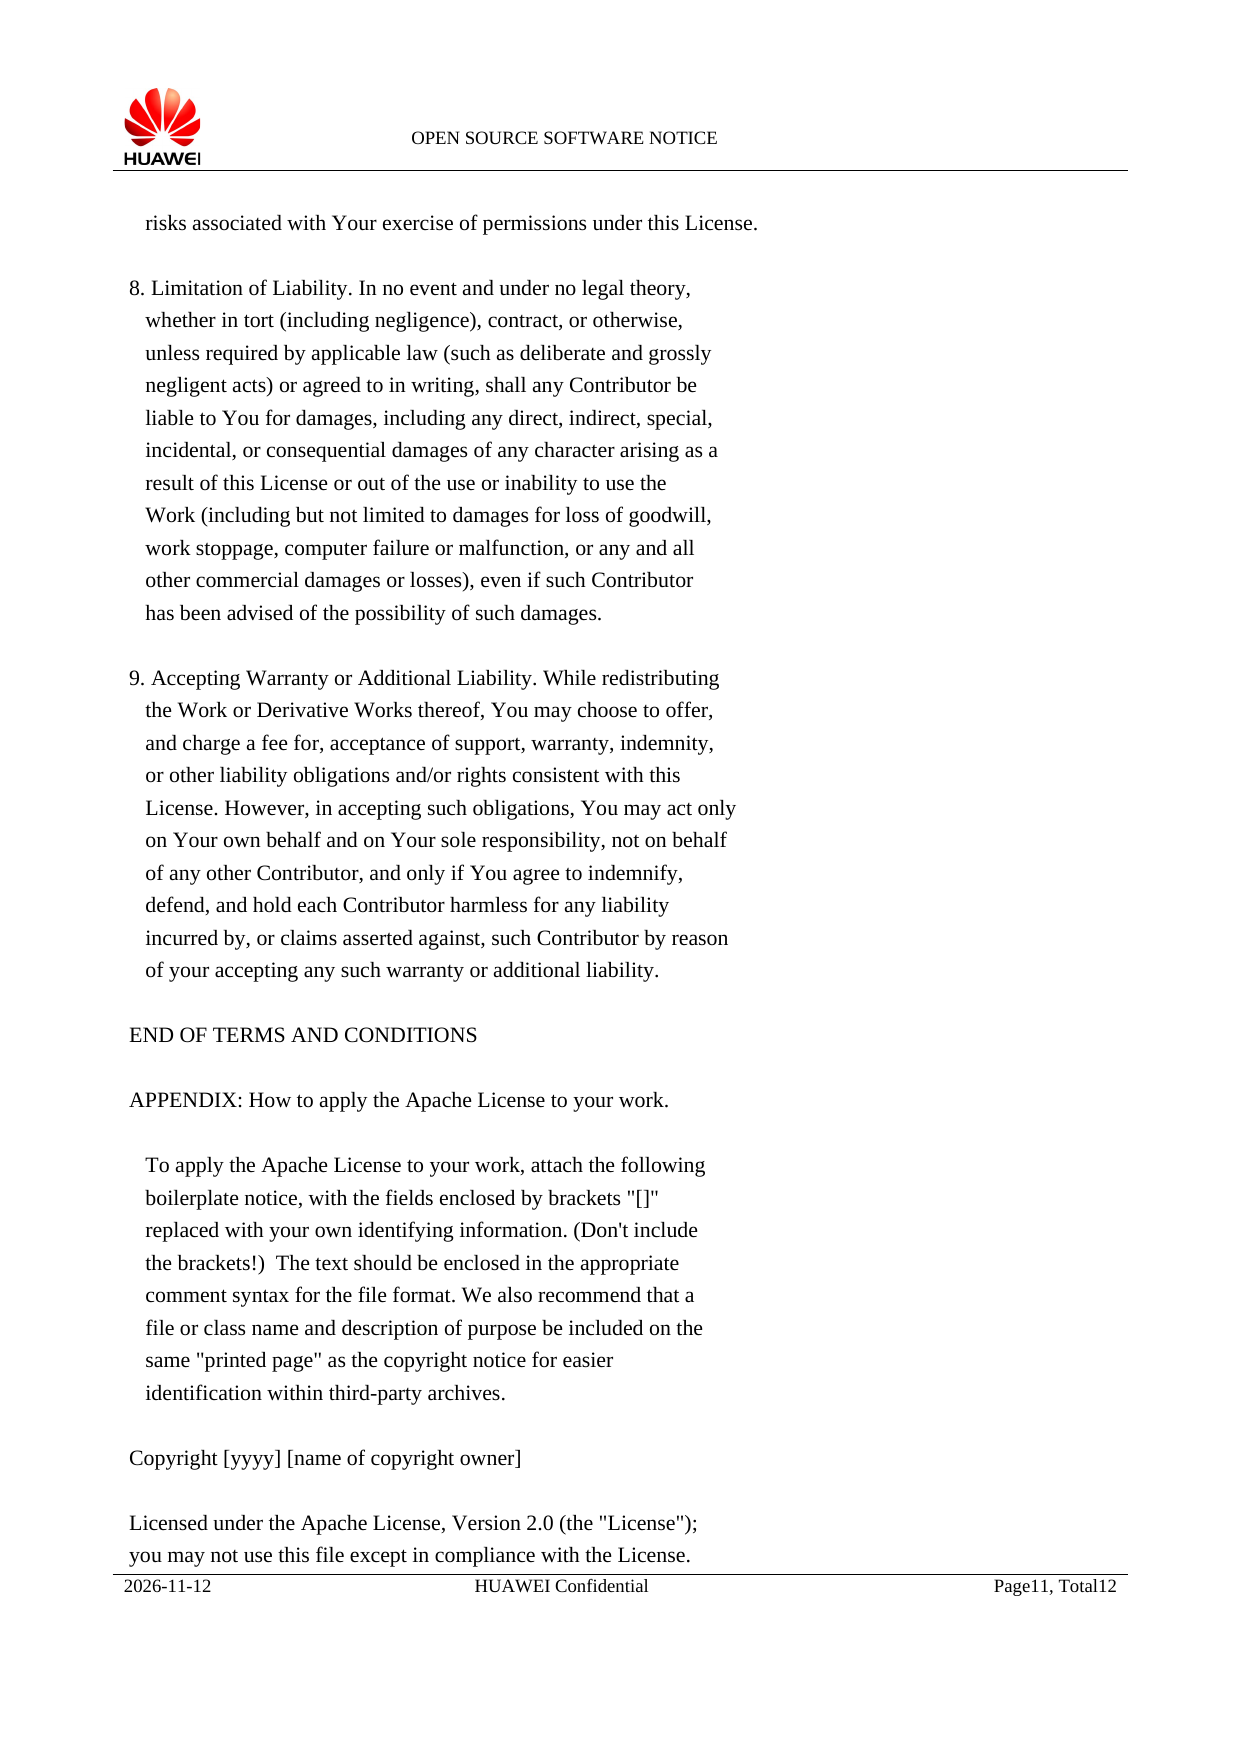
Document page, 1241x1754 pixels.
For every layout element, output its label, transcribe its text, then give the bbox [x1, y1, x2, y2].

picture [124, 88, 201, 165]
